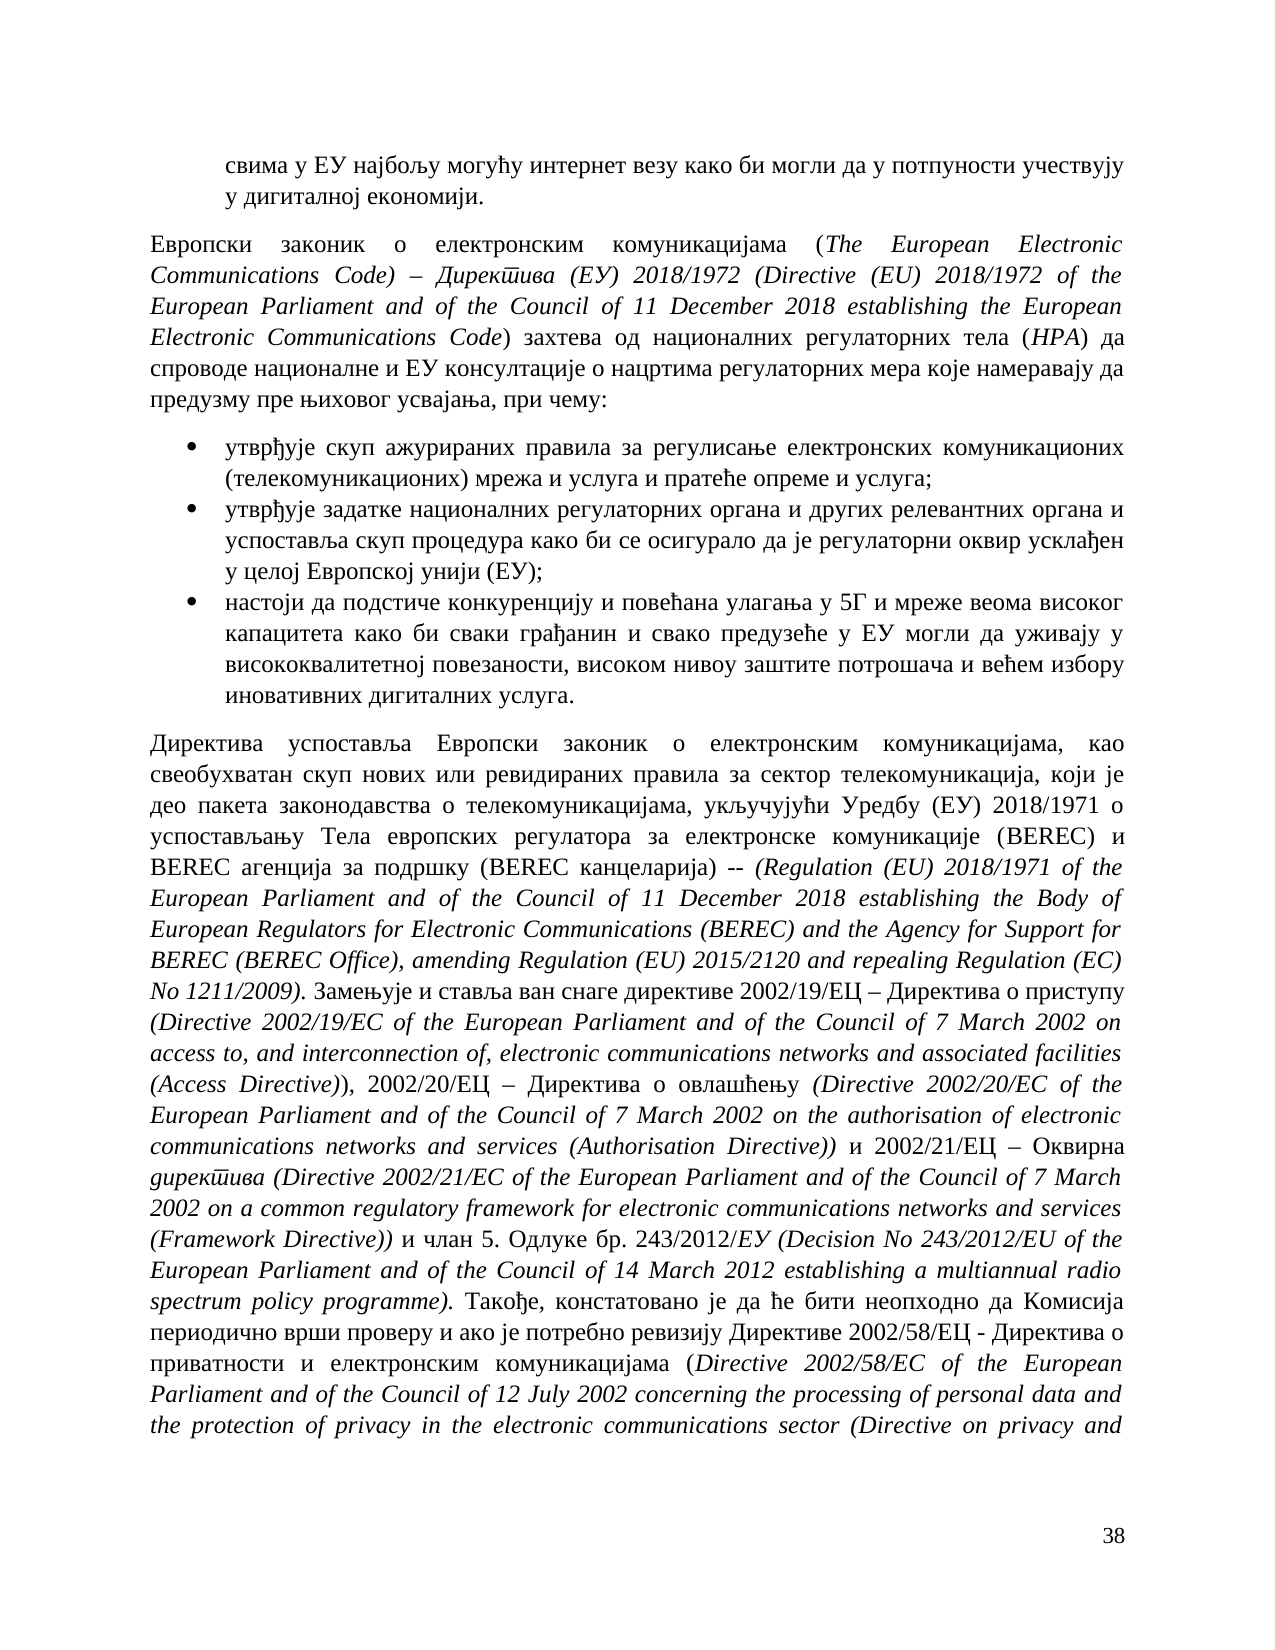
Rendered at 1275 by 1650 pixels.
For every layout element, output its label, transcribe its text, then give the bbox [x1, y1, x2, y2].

list утврђује скуп ажурираних правила за регулисање електронских комуникационих (телекомуникационих) мрежа и услуга и пратеће опреме и услуга; [187, 432, 1125, 491]
list настоји да подстиче конкуренцију и повећана улагања у 5Г и мреже веома високог капацитета како би сваки грађанин и свако предузеће у ЕУ могли да уживају у висококвалитетној повезаности, високом нивоу заштите потрошача и већем избору иновативних дигиталних услуга. [187, 587, 1125, 709]
text Европски законик о електронским комуникацијама (The European Electronic Communications Code) – Директива (ЕУ) 2018/1972 (Directive (EU) 2018/1972 of the European Parliament and of the Council of 11 December 2018 establishing the European Electronic Communications Code) захтева од националних регулаторних тела (НРА) да спроводе националне и ЕУ консултације о нацртима регулаторних мера које намеравају да предузму пре њиховог усвајања, при чему: [150, 382, 1125, 413]
list утврђује задатке националних регулаторних органа и других релевантних органа и успоставља скуп процедура како би се осигурало да је регулаторни оквир усклађен у целој Европској унији (ЕУ); [187, 494, 1125, 584]
list Како би унапредио ове циљеве и задовољио растуће европске потребе за повезивањем, кодификација електронским комуникацијама ЕУ ажурира и спаја правила ЕУ о телекомуникацијама у оквиру једног регулаторног оквира осмишљеног да побољша повезаност и бољу заштиту корисника широм Европе. Ова правила су кључна за постизање европских циљева повезаности и омогућавање свима у ЕУ најбољу могућу интернет везу како би могли да у потпуности учествују у дигиталној економији. [225, 179, 1125, 210]
text Европски законик о електронским комуникацијама (The European Electronic Communications Code) – Директива (ЕУ) 2018/1972 (Directive (EU) 2018/1972 of the European Parliament and of the Council of 11 December 2018 establishing the European Electronic Communications Code) захтева од националних регулаторних тела (НРА) да спроводе националне и ЕУ консултације о нацртима регулаторних мера које намеравају да предузму пре њиховог усвајања, при чему: [150, 229, 1125, 322]
